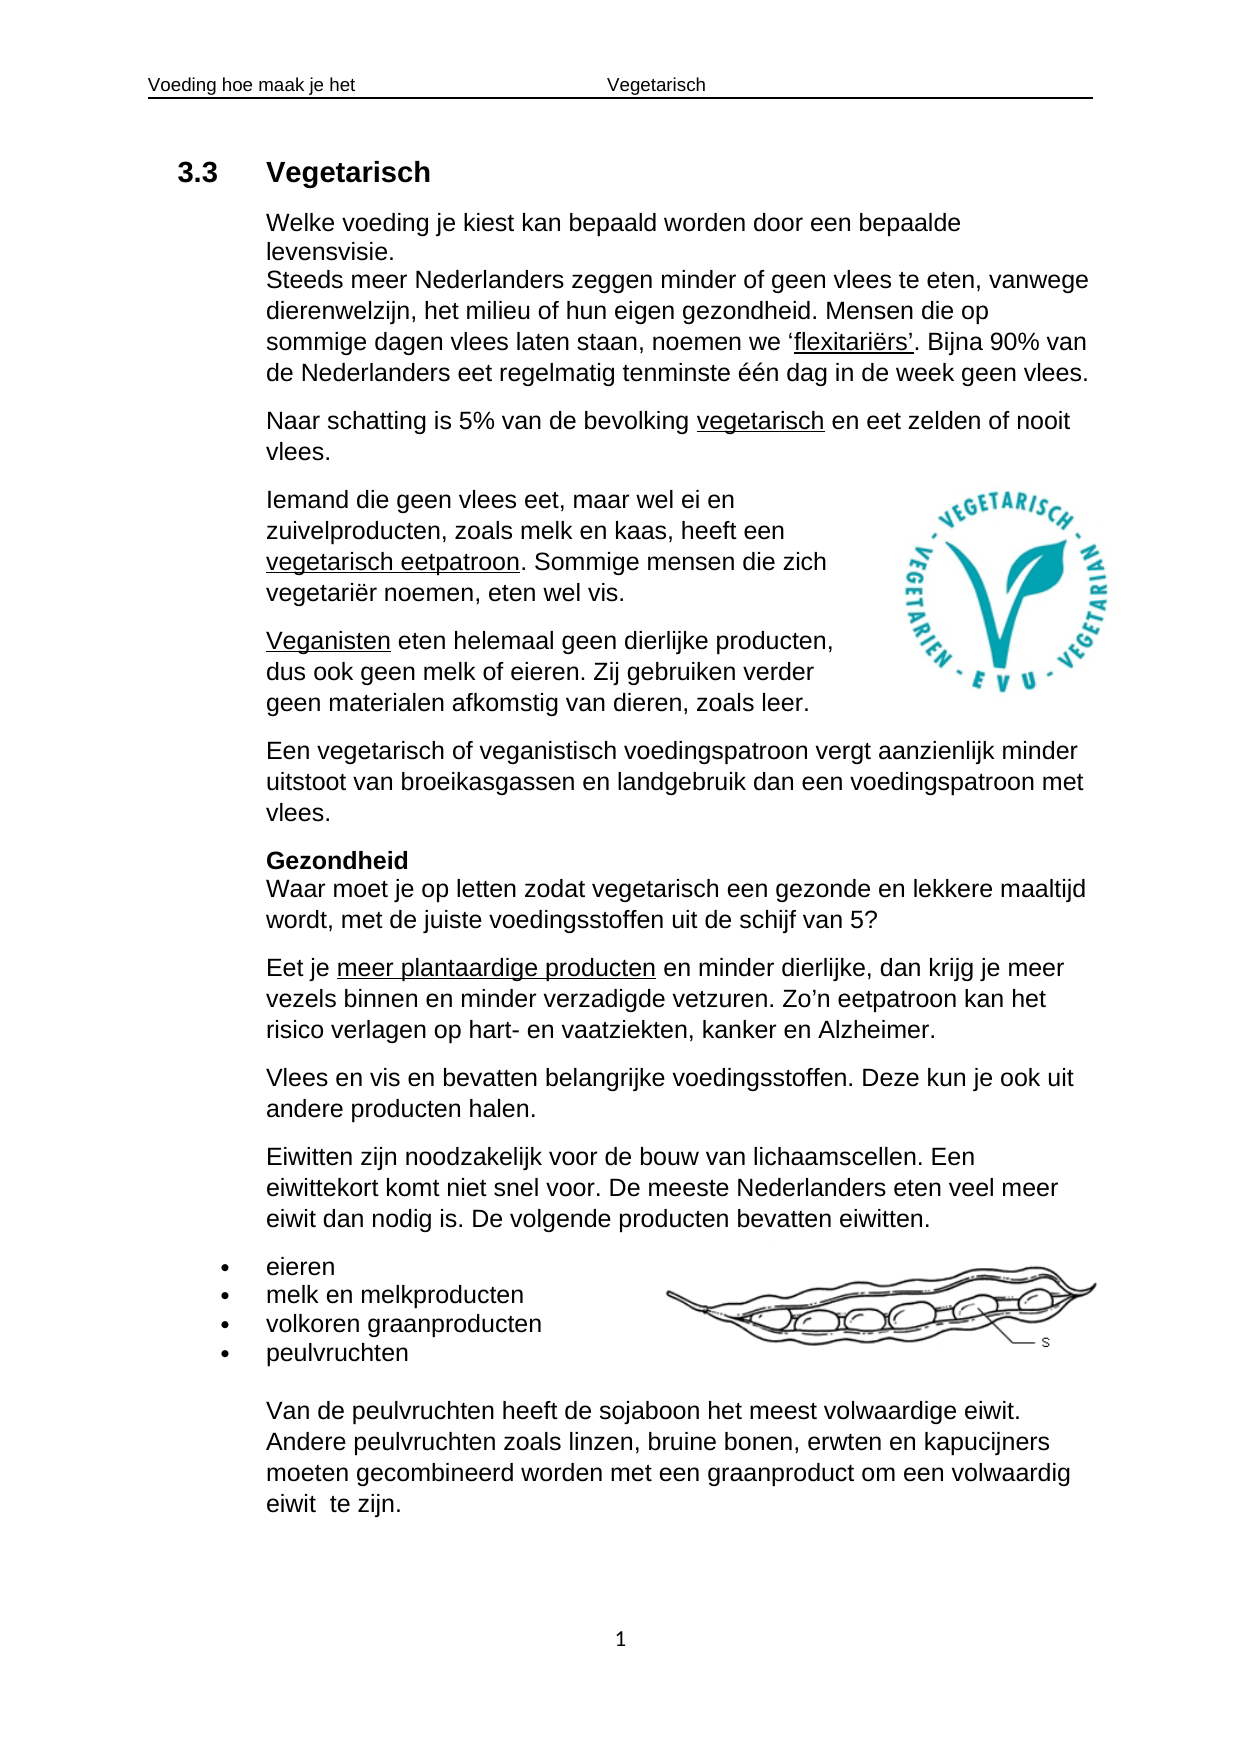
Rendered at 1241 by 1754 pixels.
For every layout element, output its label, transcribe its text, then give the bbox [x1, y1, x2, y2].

text Naar schatting is 5% van de bevolking vegetarisch en eet zelden of nooit vlees. [266, 406, 1093, 466]
text Eet je meer plantaardige producten en minder dierlijke, dan krijg je meer vezels binnen en minder verzadigde vetzuren. Zo’n eetpatroon kan het risico verlagen op hart- en vaatziekten, kanker en Alzheimer. [266, 953, 1093, 1044]
text Veganisten eten helemaal geen dierlijke producten, dus ook geen melk of eieren. Zij gebruiken verder geen materialen afkomstig van dieren, zoals leer. [266, 626, 867, 717]
picture [867, 462, 1138, 732]
text Vlees en vis en bevatten belangrijke voedingsstoffen. Deze kun je ook uit andere producten halen. [266, 1063, 1093, 1123]
text Welke voeding je kiest kan bepaald worden door een bepaalde levensvisie. [266, 208, 1093, 265]
text Een vegetarisch of veganistisch voedingspatroon vergt aanzienlijk minder uitstoot van broeikasgassen en landgebruik dan een voedingspatroon met vlees. [266, 736, 1093, 827]
text Eiwitten zijn noodzakelijk voor de bouw van lichaamscellen. Een eiwittekort komt niet snel voor. De meeste Nederlanders eten veel meer eiwit dan nodig is. De volgende producten bevatten eiwitten. [266, 1142, 1093, 1233]
text Steeds meer Nederlanders zeggen minder of geen vlees te eten, vanwege dierenwelzijn, het milieu of hun eigen gezondheid. Mensen die op sommige dagen vlees laten staan, noemen we ‘flexitariërs’. Bijna 90% van de Nederlanders eet regelmatig tenminste één dag in de week geen vlees. [266, 265, 1093, 387]
text Iemand die geen vlees eet, maar wel ei en zuivelproducten, zoals melk en kaas, heeft een vegetarisch eetpatroon. Sommige mensen die zich vegetariër noemen, eten wel vis. [266, 485, 867, 607]
list peulvruchten [221, 1338, 1093, 1367]
list volkoren graanproducten [221, 1309, 646, 1338]
text Waar moet je op letten zodat vegetarisch een gezonde en lekkere maaltijd wordt, met de juiste voedingsstoffen uit de schijf van 5? [266, 874, 1093, 934]
text Van de peulvruchten heeft de sojaboon het meest volwaardige eiwit. Andere peulvruchten zoals linzen, bruine bonen, erwten en kapucijners moeten gecombineerd worden met een graanproduct om een volwaardig eiwit te zijn. [266, 1396, 1093, 1548]
text Gezondheid [266, 846, 1093, 874]
picture [646, 1245, 1111, 1361]
list eieren [221, 1252, 646, 1280]
list melk en melkproducten [221, 1280, 646, 1309]
text 3.3 Vegetarisch [177, 155, 1093, 188]
